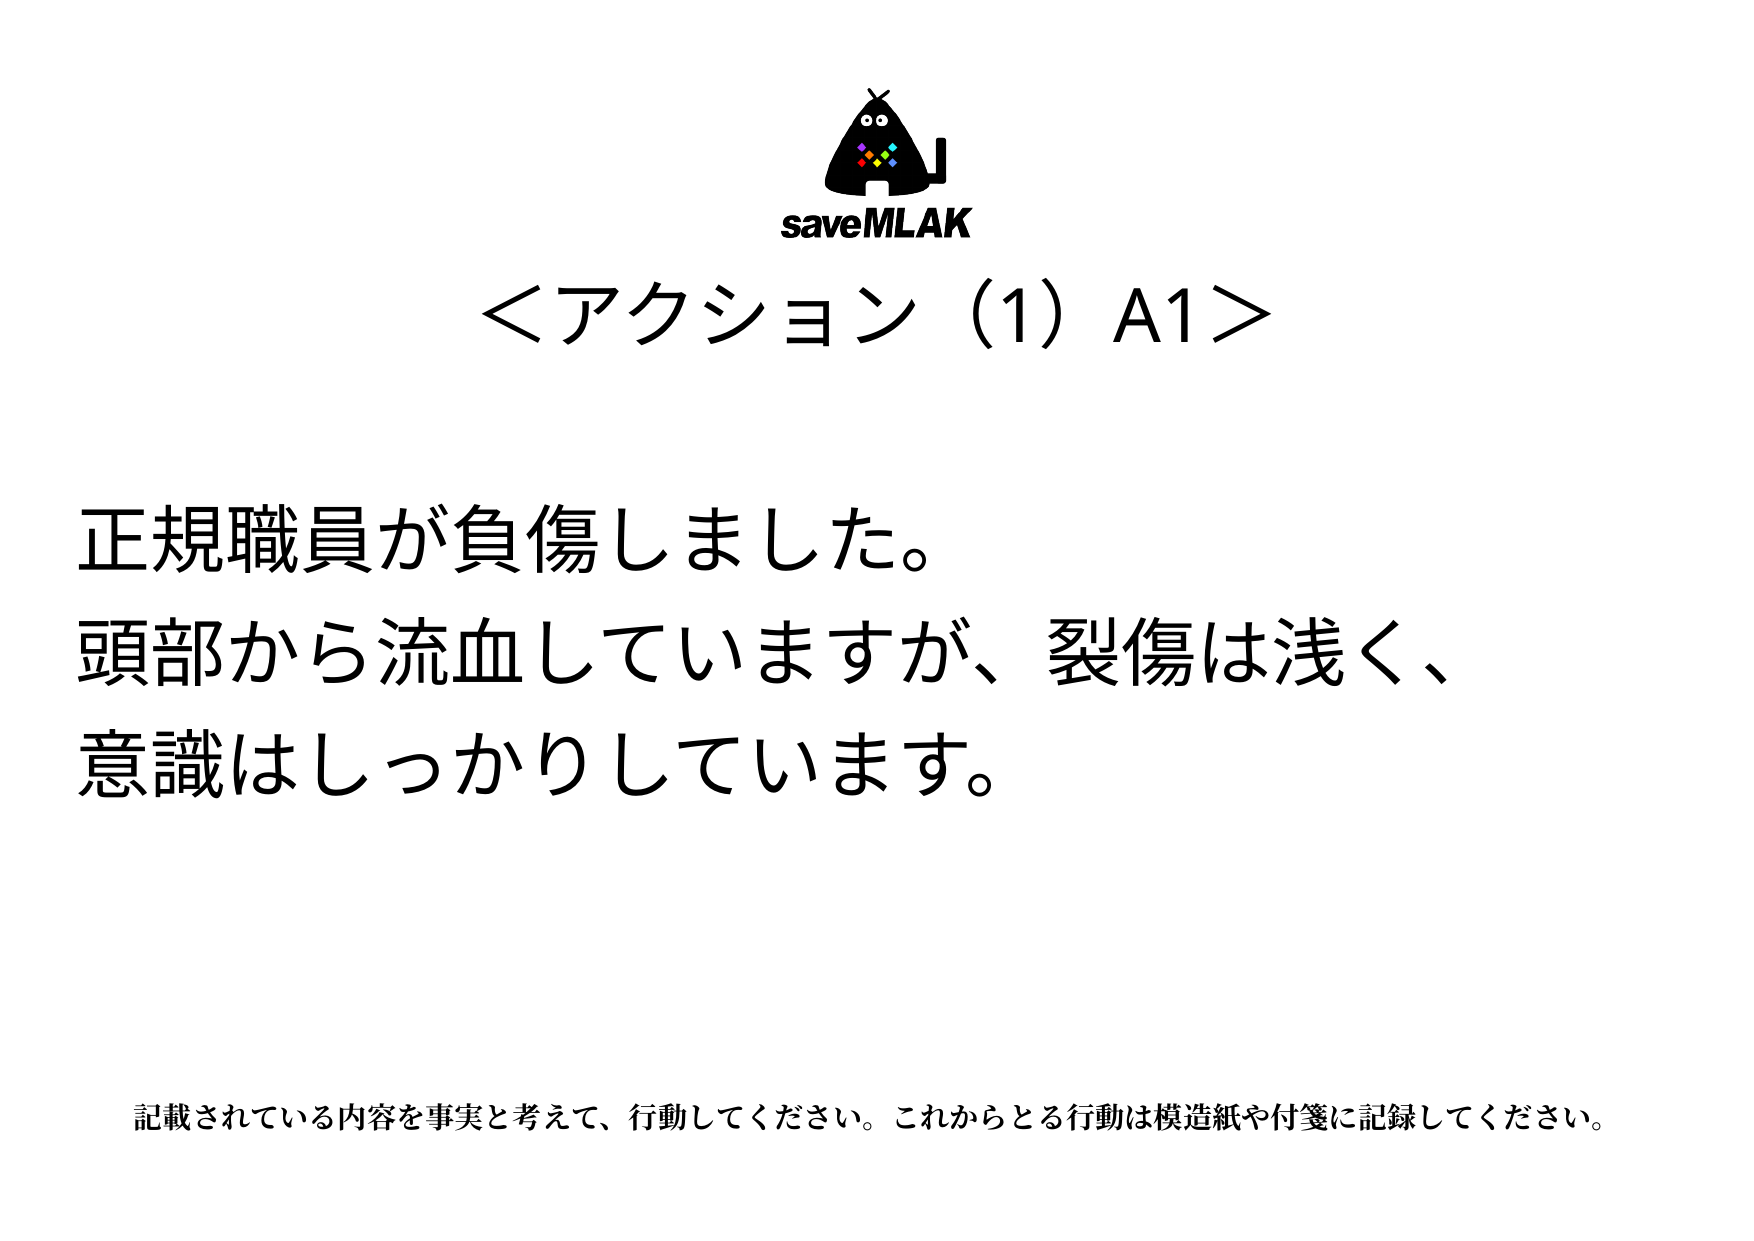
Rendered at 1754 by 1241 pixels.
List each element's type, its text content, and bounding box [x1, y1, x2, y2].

picture [781, 88, 973, 238]
text 意識はしっかりしています。 [75, 704, 1679, 816]
text 頭部から流血していますが、裂傷は浅く、 [75, 591, 1679, 704]
text 正規職員が負傷しました。 [75, 479, 1679, 591]
text ＜アクション（1）A1＞ [75, 254, 1679, 366]
